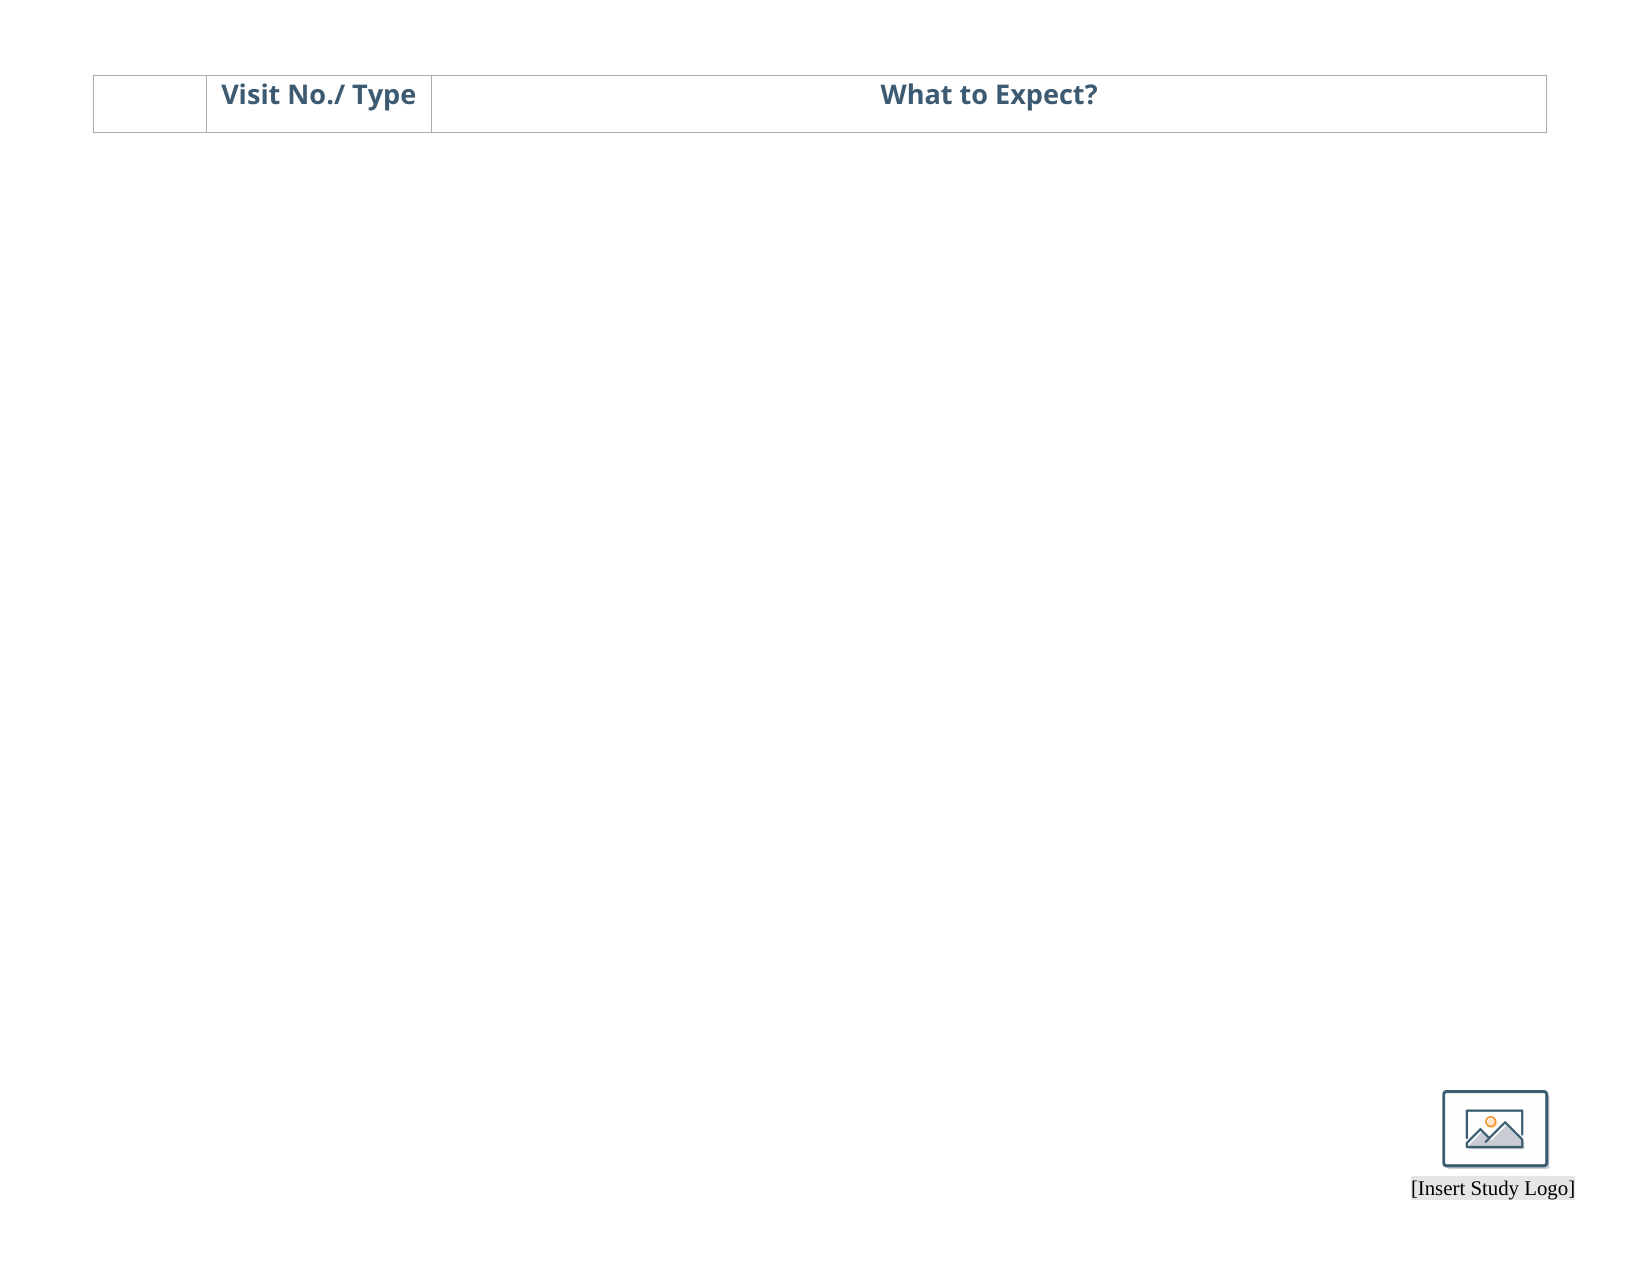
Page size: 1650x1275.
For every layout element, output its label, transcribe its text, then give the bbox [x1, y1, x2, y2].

table_header What to Expect? [432, 76, 1546, 132]
table_header Visit No./ Type [207, 76, 431, 132]
picture [1442, 1090, 1550, 1169]
table_header [94, 76, 206, 132]
